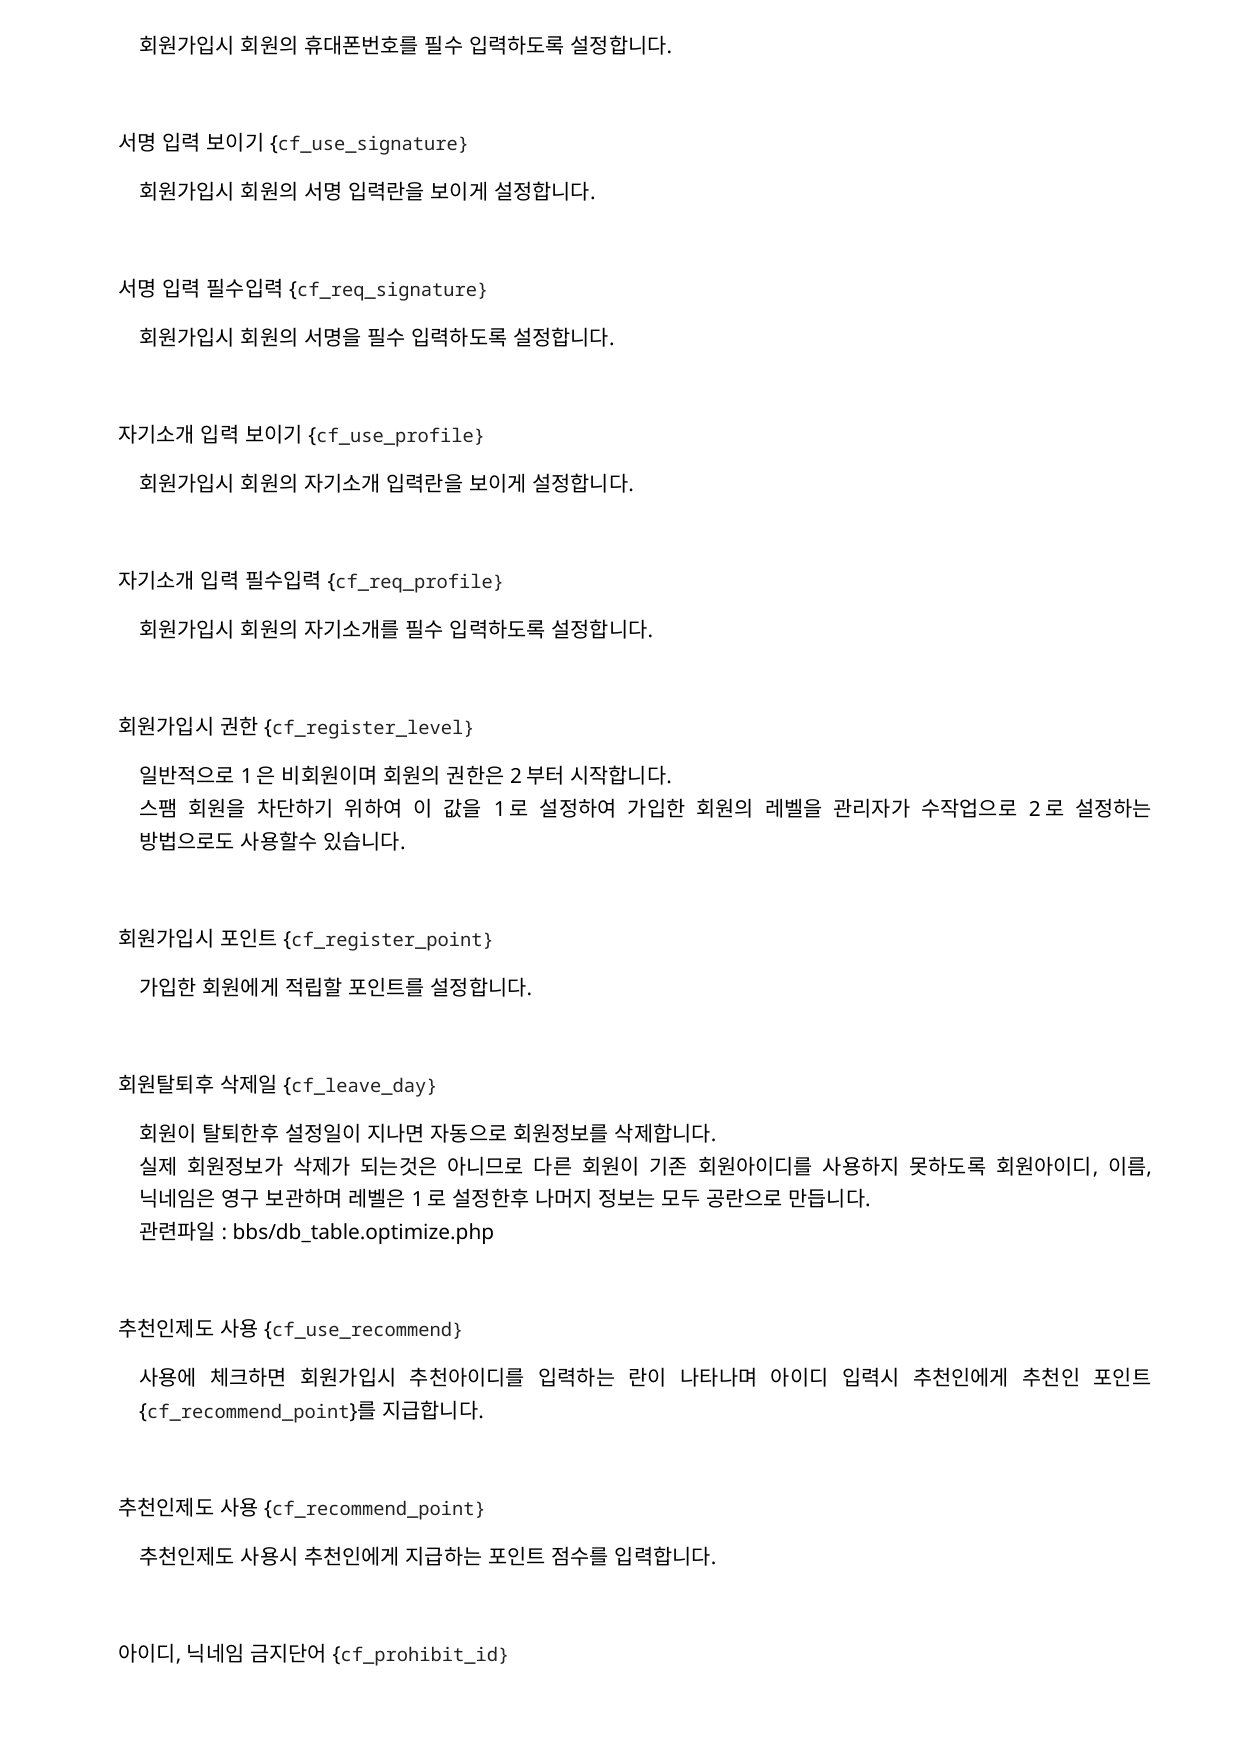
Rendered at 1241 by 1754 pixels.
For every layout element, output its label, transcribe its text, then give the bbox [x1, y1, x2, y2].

text 회원탈퇴후 삭제일 {cf_leave_day} [118, 1068, 1152, 1098]
text 추천인제도 사용 {cf_recommend_point} [118, 1491, 1152, 1521]
text 가입한 회원에게 적립할 포인트를 설정합니다. [139, 971, 1152, 1002]
text 자기소개 입력 필수입력 {cf_req_profile} [118, 564, 1152, 595]
text 회원가입시 회원의 자기소개 입력란을 보이게 설정합니다. [139, 468, 1152, 498]
text 서명 입력 필수입력 {cf_req_signature} [118, 272, 1152, 303]
text 추천인제도 사용시 추천인에게 지급하는 포인트 점수를 입력합니다. [139, 1540, 1152, 1570]
text 회원가입시 회원의 휴대폰번호를 필수 입력하도록 설정합니다. [139, 29, 1152, 60]
text 회원가입시 포인트 {cf_register_point} [118, 922, 1152, 952]
text 회원가입시 회원의 자기소개를 필수 입력하도록 설정합니다. [139, 614, 1152, 644]
text 추천인제도 사용 {cf_use_recommend} [118, 1312, 1152, 1342]
text 아이디, 닉네임 금지단어 {cf_prohibit_id} [118, 1637, 1152, 1667]
text 일반적으로 1은 비회원이며 회원의 권한은 2부터 시작합니다. 스팸 회원을 차단하기 위하여 이 값을 1로 설정하여 가입한 회원의 레벨을 관리자가 수작업으로 2로 설정하는 방법으로도 사용할수 있습니다. [139, 760, 1152, 856]
text 사용에 체크하면 회원가입시 추천아이디를 입력하는 란이 나타나며 아이디 입력시 추천인에게 추천인 포인트{cf_recommend_point}를 지급합니다. [139, 1361, 1152, 1424]
text 회원가입시 회원의 서명 입력란을 보이게 설정합니다. [139, 176, 1152, 206]
text 회원가입시 회원의 서명을 필수 입력하도록 설정합니다. [139, 322, 1152, 352]
text 자기소개 입력 보이기 {cf_use_profile} [118, 418, 1152, 449]
text 회원이 탈퇴한후 설정일이 지나면 자동으로 회원정보를 삭제합니다. 실제 회원정보가 삭제가 되는것은 아니므로 다른 회원이 기존 회원아이디를 사용하지 못하도록 회원아이디, 이름, 닉네임은 영구 보관하며 레벨은 1로 설정한후 나머지 정보는 모두 공란으로 만듭니다. 관련파일 : bbs/db_table.optimize.php [139, 1117, 1152, 1246]
text 서명 입력 보이기 {cf_use_signature} [118, 126, 1152, 157]
text 회원가입시 권한 {cf_register_level} [118, 710, 1152, 741]
